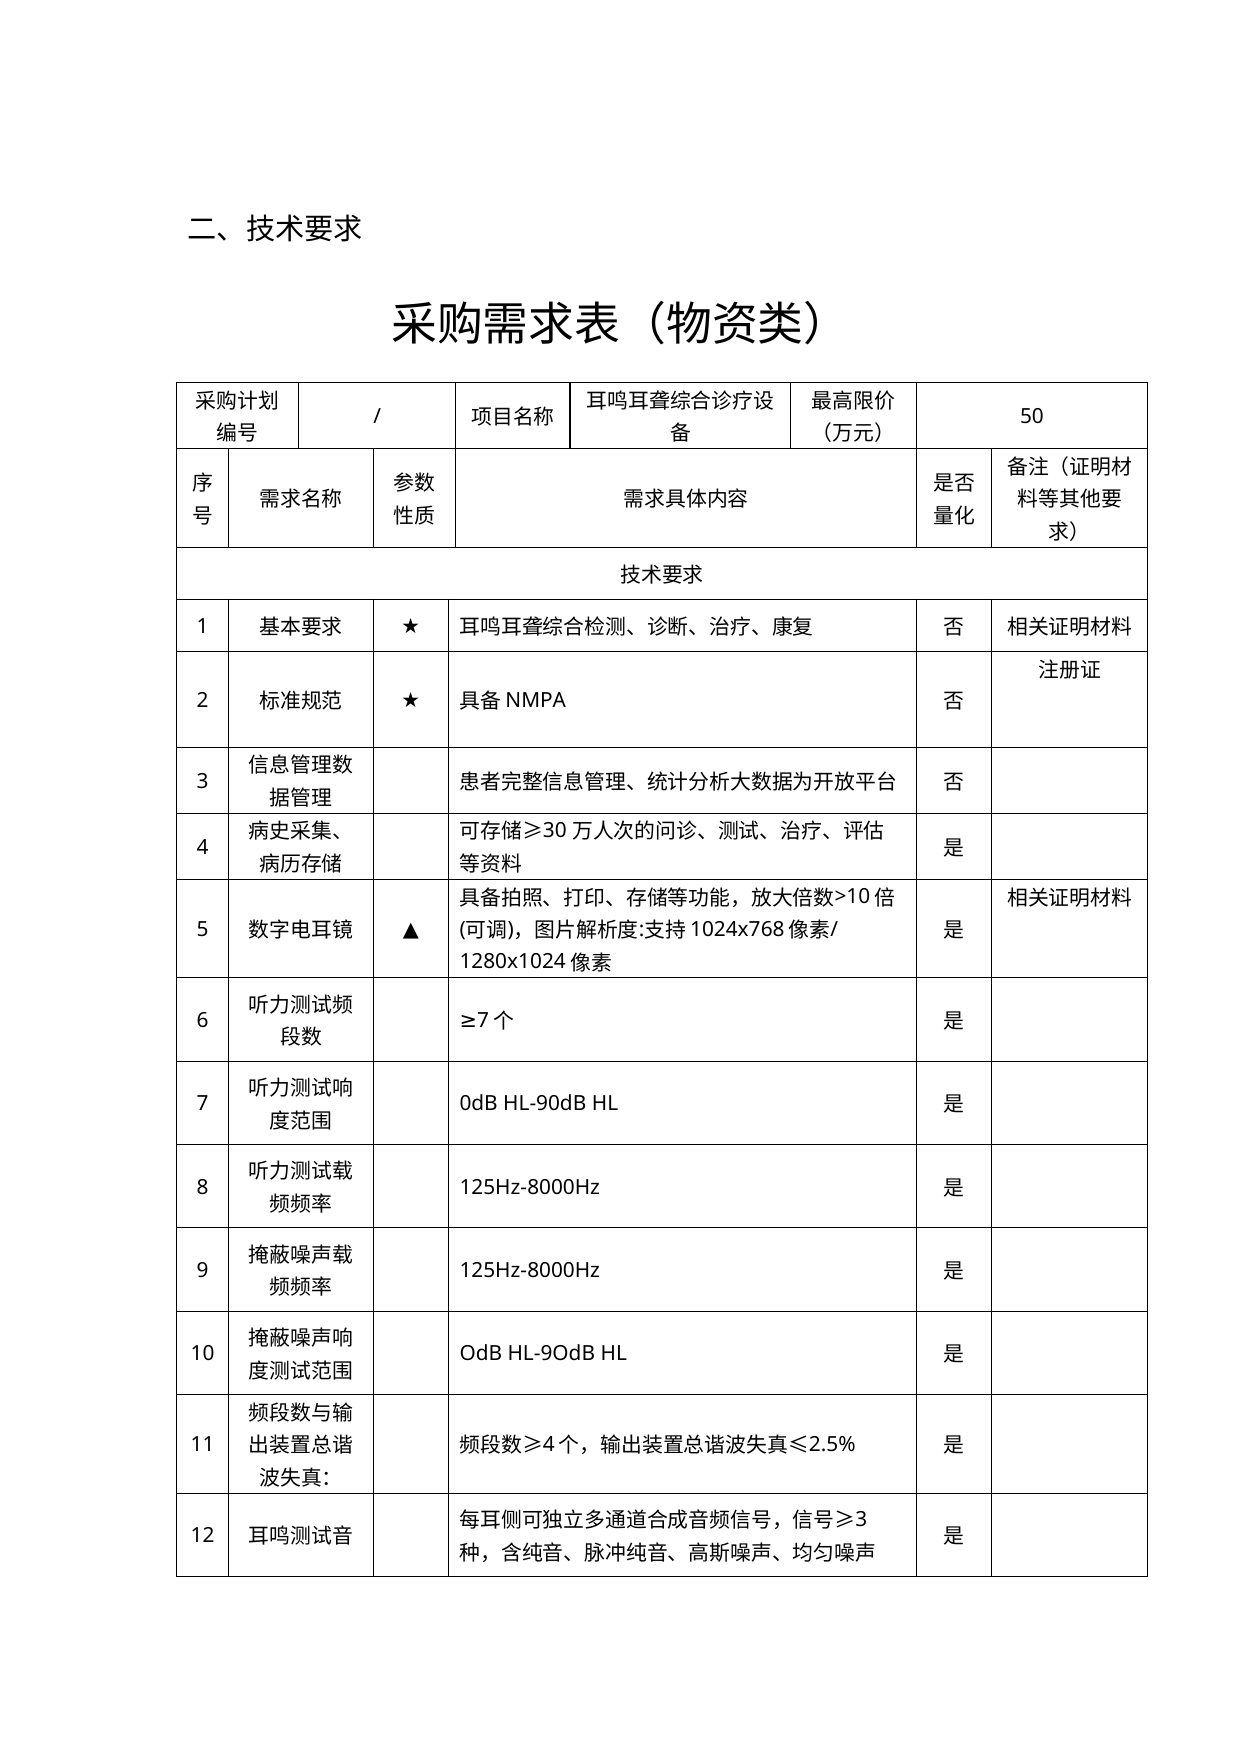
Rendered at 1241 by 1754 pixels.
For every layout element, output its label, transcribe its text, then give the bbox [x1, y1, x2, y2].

table_cell 是 [917, 1062, 991, 1144]
table_cell 每耳侧可独立多通道合成音频信号，信号≥3种，含纯音、脉冲纯音、高斯噪声、均匀噪声 [449, 1494, 916, 1576]
text 采购需求表（物资类） [187, 272, 1053, 369]
table_cell 相关证明材料 [992, 880, 1147, 977]
table_cell 是 [917, 1228, 991, 1311]
table_header 最高限价（万元） [791, 383, 916, 448]
table_cell 数字电耳镜 [229, 880, 373, 977]
table_cell 标准规范 [229, 652, 373, 747]
table_cell 10 [177, 1312, 228, 1394]
table_cell [992, 814, 1147, 879]
table_cell 2 [177, 652, 228, 747]
table_cell 是 [917, 1312, 991, 1394]
table_cell 是 [917, 1395, 991, 1492]
table_cell 患者完整信息管理、统计分析大数据为开放平台 [449, 748, 916, 813]
table_cell 频段数≥4个，输出装置总谐波失真≤2.5% [449, 1395, 916, 1492]
table_cell 11 [177, 1395, 228, 1492]
table_header 采购计划 编号 [177, 383, 298, 448]
table_cell [992, 748, 1147, 813]
table_cell [374, 1395, 448, 1492]
table_cell 掩蔽噪声响度测试范围 [229, 1312, 373, 1394]
table_cell 12 [177, 1494, 228, 1576]
table_cell 8 [177, 1145, 228, 1227]
table_cell [374, 748, 448, 813]
table_cell 技术要求 [177, 548, 1147, 599]
table_cell 耳鸣耳聋综合检测、诊断、治疗、康复 [449, 600, 916, 651]
table_header 项目名称 [456, 383, 569, 448]
table_cell 掩蔽噪声载频频率 [229, 1228, 373, 1311]
table_cell 相关证明材料 [992, 600, 1147, 651]
table_cell ★ [374, 600, 448, 651]
table_cell [992, 978, 1147, 1061]
table_cell 6 [177, 978, 228, 1061]
table_cell 是 [917, 1494, 991, 1576]
table_cell 7 [177, 1062, 228, 1144]
table_cell 频段数与输出装置总谐波失真： [229, 1395, 373, 1492]
table_cell [374, 814, 448, 879]
table_cell 病史采集、病历存储 [229, 814, 373, 879]
table_cell 125Hz-8000Hz [449, 1228, 916, 1311]
table_cell 具备拍照、打印、存储等功能，放大倍数>10倍(可调)，图片解析度:支持1024x768像素/1280x1024像素 [449, 880, 916, 977]
table_cell ▲ [374, 880, 448, 977]
table_cell 5 [177, 880, 228, 977]
table_cell 是 [917, 978, 991, 1061]
table_cell 是 [917, 1145, 991, 1227]
table_cell 具备NMPA [449, 652, 916, 747]
table_cell 注册证 [992, 652, 1147, 747]
table_cell 信息管理数据管理 [229, 748, 373, 813]
table_cell 9 [177, 1228, 228, 1311]
table_cell [374, 1494, 448, 1576]
table_header 耳鸣耳聋综合诊疗设备 [571, 383, 790, 448]
table_cell 是否 量化 [917, 449, 991, 547]
table_cell 125Hz-8000Hz [449, 1145, 916, 1227]
table_cell [374, 978, 448, 1061]
table_cell 听力测试频段数 [229, 978, 373, 1061]
table_cell 否 [917, 600, 991, 651]
table_cell 是 [917, 814, 991, 879]
table_cell 1 [177, 600, 228, 651]
table_cell ★ [374, 652, 448, 747]
table_cell 否 [917, 652, 991, 747]
table_cell 需求名称 [229, 449, 373, 547]
table_cell 参数 性质 [374, 449, 455, 547]
table_cell [992, 1062, 1147, 1144]
table_cell [374, 1228, 448, 1311]
table_cell [992, 1312, 1147, 1394]
table_cell 基本要求 [229, 600, 373, 651]
table_cell 耳鸣测试音 [229, 1494, 373, 1576]
table_cell 3 [177, 748, 228, 813]
table_header 50 [917, 383, 1147, 448]
table_cell [992, 1494, 1147, 1576]
table_cell 可存储≥30 万人次的问诊、测试、治疗、评估等资料 [449, 814, 916, 879]
table_cell ≥7个 [449, 978, 916, 1061]
table_cell 4 [177, 814, 228, 879]
table_header / [299, 383, 455, 448]
table_cell 听力测试响度范围 [229, 1062, 373, 1144]
table_cell [374, 1062, 448, 1144]
table_cell 需求具体内容 [456, 449, 916, 547]
table_cell [992, 1228, 1147, 1311]
table_cell [374, 1145, 448, 1227]
table_cell [992, 1395, 1147, 1492]
table_cell 0dB HL-90dB HL [449, 1062, 916, 1144]
table_cell OdB HL-9OdB HL [449, 1312, 916, 1394]
table_cell [374, 1312, 448, 1394]
table_cell 否 [917, 748, 991, 813]
table_cell 是 [917, 880, 991, 977]
table_cell 听力测试载频频率 [229, 1145, 373, 1227]
table_cell [992, 1145, 1147, 1227]
table_cell 备注（证明材料等其他要求） [992, 449, 1147, 547]
text 二、技术要求 [187, 194, 1053, 259]
table_cell 序号 [177, 449, 228, 547]
